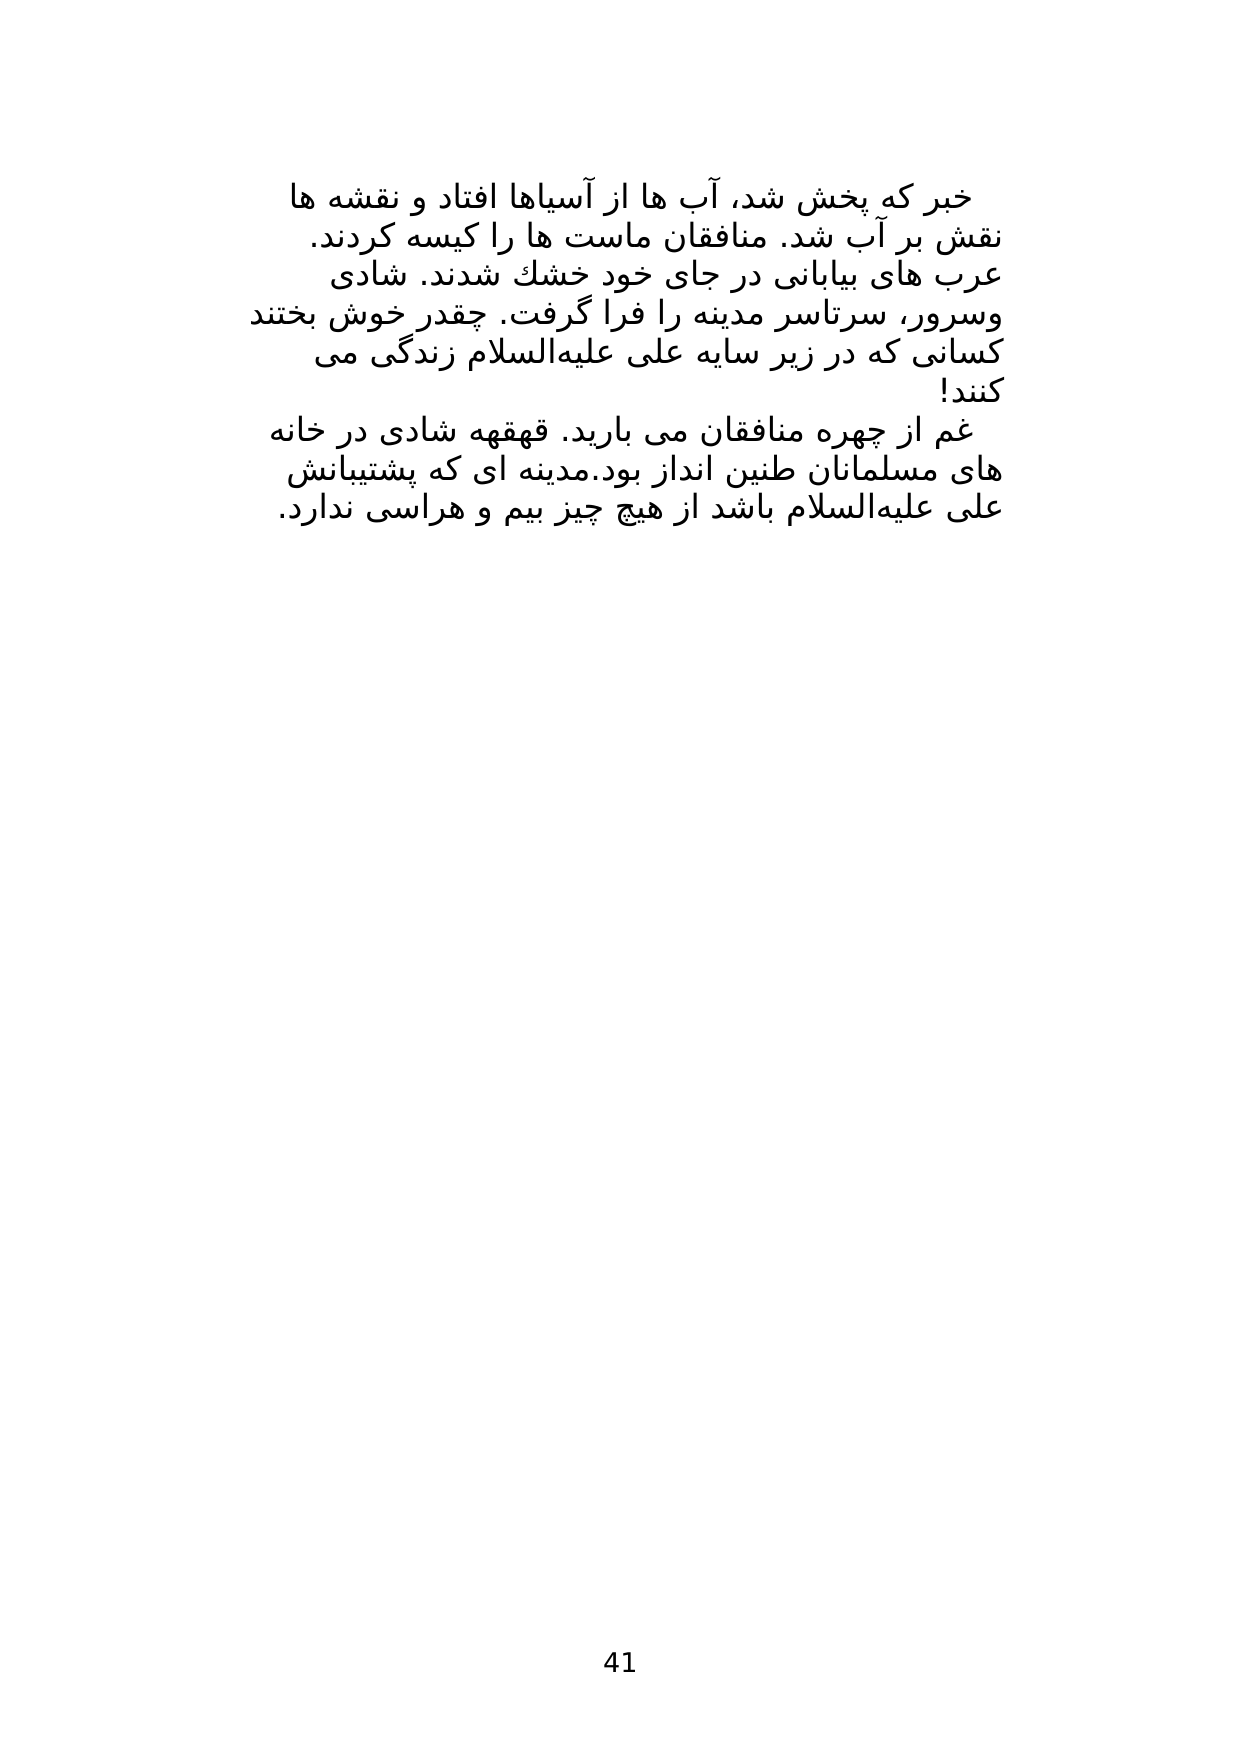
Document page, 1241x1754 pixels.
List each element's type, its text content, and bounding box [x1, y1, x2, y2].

text خبر كه پخش شد، آب ها از آسياها افتاد و نقشه ها نقش بر آب شد. منافقان ماست ها را كيسه كردند. عرب هاى بيابانى در جاى خود خشك شدند. شادى وسرور، سرتاسر مدينه را فرا گرفت. چقدر خوش بختند كسانى كه در زير سايه على عليه‌السلام زندگى مى كنند! [236, 177, 1004, 410]
text غم از چهره منافقان مى باريد. قهقهه شادى در خانه هاى مسلمانان طنين انداز بود.مدينه اى كه پشتيبانش على عليه‌السلام باشد از هيچ چيز بيم و هراسى ندارد. [236, 410, 1004, 527]
